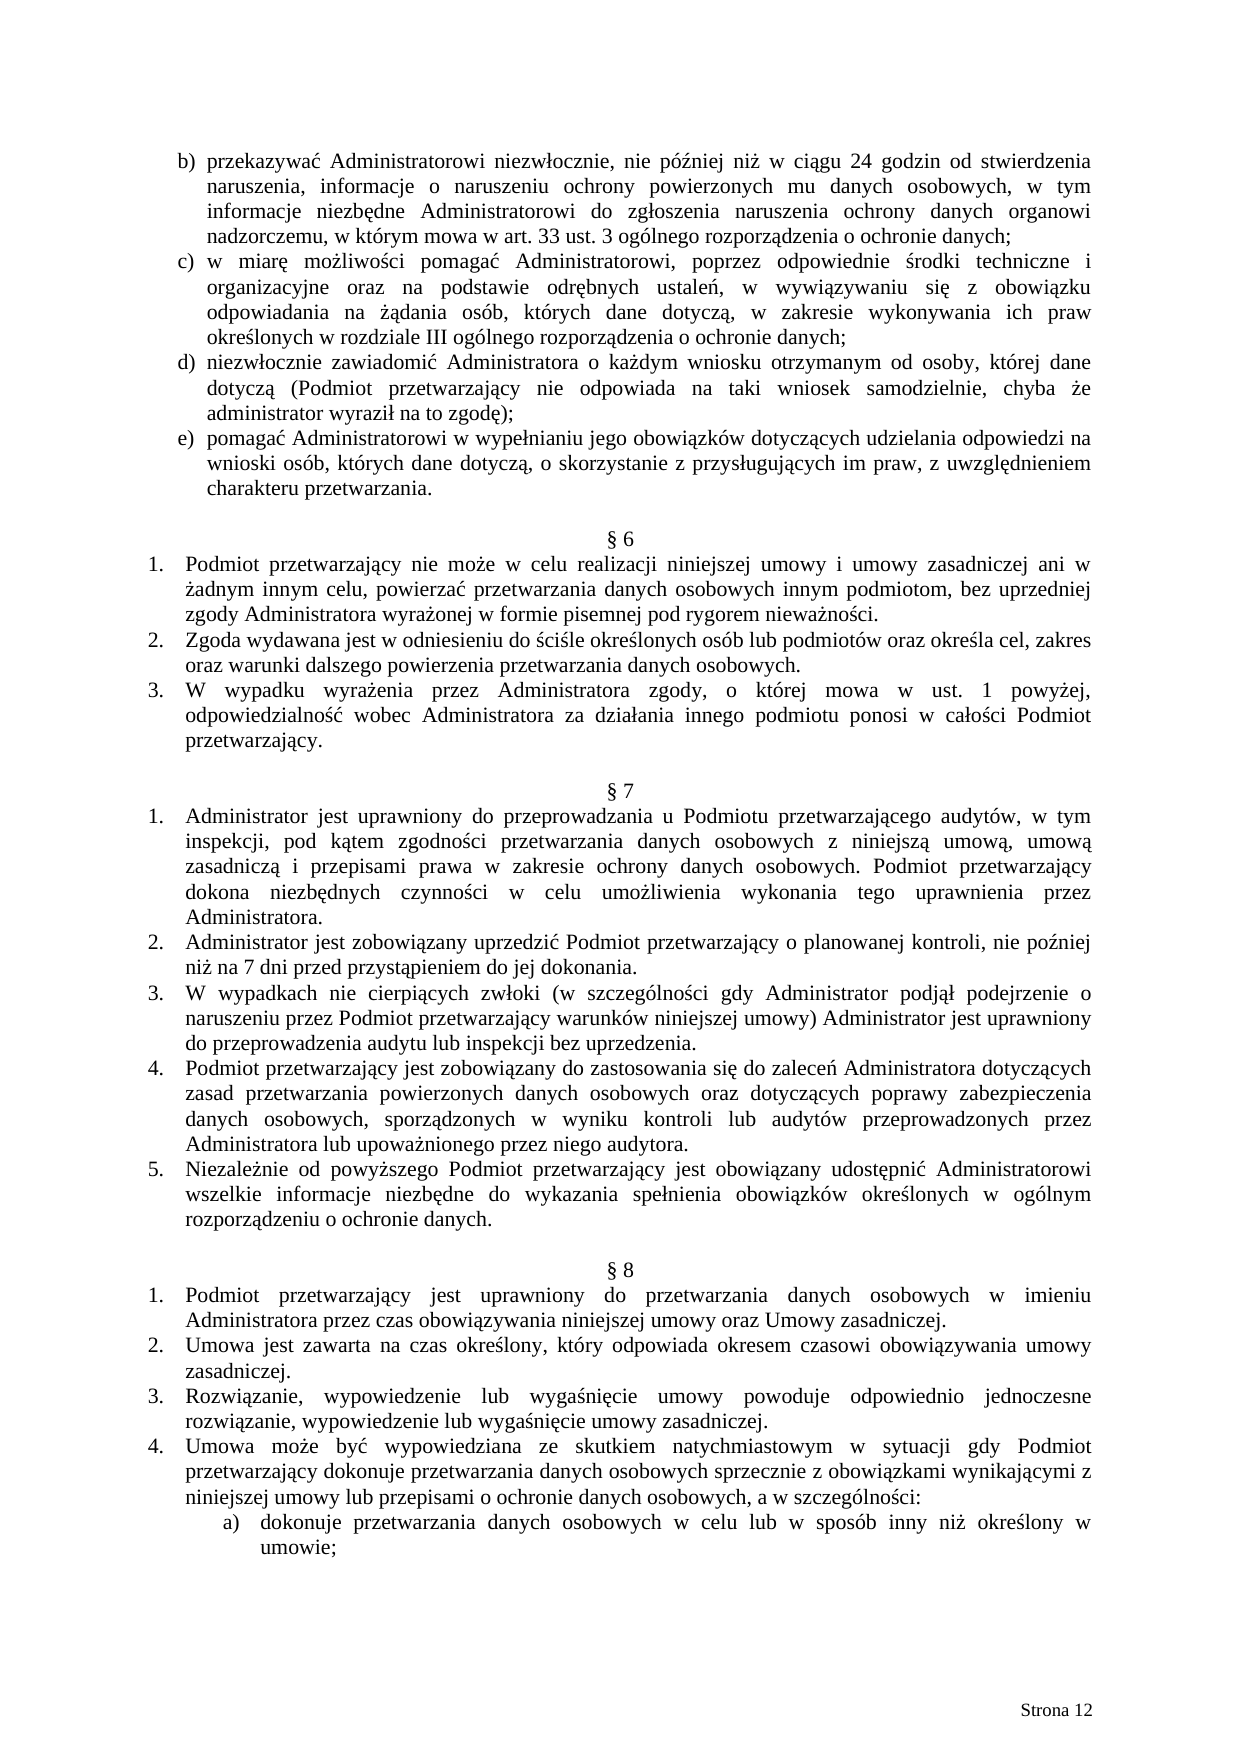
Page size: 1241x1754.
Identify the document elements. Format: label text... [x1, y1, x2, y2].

list Umowa może być wypowiedziana ze skutkiem natychmiastowym w sytuacji gdy Podmiot przetwarzający dokonuje przetwarzania danych osobowych sprzecznie z obowiązkami wynikającymi z niniejszej umowy lub przepisami o ochronie danych osobowych, a w szczególności: [148, 1433, 1093, 1509]
list pomagać Administratorowi w wypełnianiu jego obowiązków dotyczących udzielania odpowiedzi na wnioski osób, których dane dotyczą, o skorzystanie z przysługujących im praw, z uwzględnieniem charakteru przetwarzania. [177, 425, 1093, 501]
list Rozwiązanie, wypowiedzenie lub wygaśnięcie umowy powoduje odpowiednio jednoczesne rozwiązanie, wypowiedzenie lub wygaśnięcie umowy zasadniczej. [148, 1383, 1093, 1433]
list Podmiot przetwarzający jest zobowiązany do zastosowania się do zaleceń Administratora dotyczących zasad przetwarzania powierzonych danych osobowych oraz dotyczących poprawy zabezpieczenia danych osobowych, sporządzonych w wyniku kontroli lub audytów przeprowadzonych przez Administratora lub upoważnionego przez niego audytora. [148, 1055, 1093, 1156]
list dokonuje przetwarzania danych osobowych w celu lub w sposób inny niż określony w umowie; [223, 1509, 1093, 1559]
text § 8 [148, 1257, 1093, 1282]
list Niezależnie od powyższego Podmiot przetwarzający jest obowiązany udostępnić Administratorowi wszelkie informacje niezbędne do wykazania spełnienia obowiązków określonych w ogólnym rozporządzeniu o ochronie danych. [148, 1156, 1093, 1232]
list Zgoda wydawana jest w odniesieniu do ściśle określonych osób lub podmiotów oraz określa cel, zakres oraz warunki dalszego powierzenia przetwarzania danych osobowych. [148, 627, 1093, 677]
list W wypadku wyrażenia przez Administratora zgody, o której mowa w ust. 1 powyżej, odpowiedzialność wobec Administratora za działania innego podmiotu ponosi w całości Podmiot przetwarzający. [148, 677, 1093, 753]
list przekazywać Administratorowi niezwłocznie, nie później niż w ciągu 24 godzin od stwierdzenia naruszenia, informacje o naruszeniu ochrony powierzonych mu danych osobowych, w tym informacje niezbędne Administratorowi do zgłoszenia naruszenia ochrony danych organowi nadzorczemu, w którym mowa w art. 33 ust. 3 ogólnego rozporządzenia o ochronie danych; [177, 148, 1093, 248]
list Umowa jest zawarta na czas określony, który odpowiada okresem czasowi obowiązywania umowy zasadniczej. [148, 1332, 1093, 1383]
list Podmiot przetwarzający nie może w celu realizacji niniejszej umowy i umowy zasadniczej ani w żadnym innym celu, powierzać przetwarzania danych osobowych innym podmiotom, bez uprzedniej zgody Administratora wyrażonej w formie pisemnej pod rygorem nieważności. [148, 551, 1093, 627]
list W wypadkach nie cierpiących zwłoki (w szczególności gdy Administrator podjął podejrzenie o naruszeniu przez Podmiot przetwarzający warunków niniejszej umowy) Administrator jest uprawniony do przeprowadzenia audytu lub inspekcji bez uprzedzenia. [148, 979, 1093, 1055]
list Podmiot przetwarzający jest uprawniony do przetwarzania danych osobowych w imieniu Administratora przez czas obowiązywania niniejszej umowy oraz Umowy zasadniczej. [148, 1282, 1093, 1332]
list niezwłocznie zawiadomić Administratora o każdym wniosku otrzymanym od osoby, której dane dotyczą (Podmiot przetwarzający nie odpowiada na taki wniosek samodzielnie, chyba że administrator wyraził na to zgodę); [177, 349, 1093, 425]
list w miarę możliwości pomagać Administratorowi, poprzez odpowiednie środki techniczne i organizacyjne oraz na podstawie odrębnych ustaleń, w wywiązywaniu się z obowiązku odpowiadania na żądania osób, których dane dotyczą, w zakresie wykonywania ich praw określonych w rozdziale III ogólnego rozporządzenia o ochronie danych; [177, 248, 1093, 349]
text § 6 [148, 526, 1093, 551]
list Administrator jest uprawniony do przeprowadzania u Podmiotu przetwarzającego audytów, w tym inspekcji, pod kątem zgodności przetwarzania danych osobowych z niniejszą umową, umową zasadniczą i przepisami prawa w zakresie ochrony danych osobowych. Podmiot przetwarzający dokona niezbędnych czynności w celu umożliwienia wykonania tego uprawnienia przez Administratora. [148, 803, 1093, 929]
text § 7 [148, 778, 1093, 803]
list Administrator jest zobowiązany uprzedzić Podmiot przetwarzający o planowanej kontroli, nie poźniej niż na 7 dni przed przystąpieniem do jej dokonania. [148, 929, 1093, 979]
